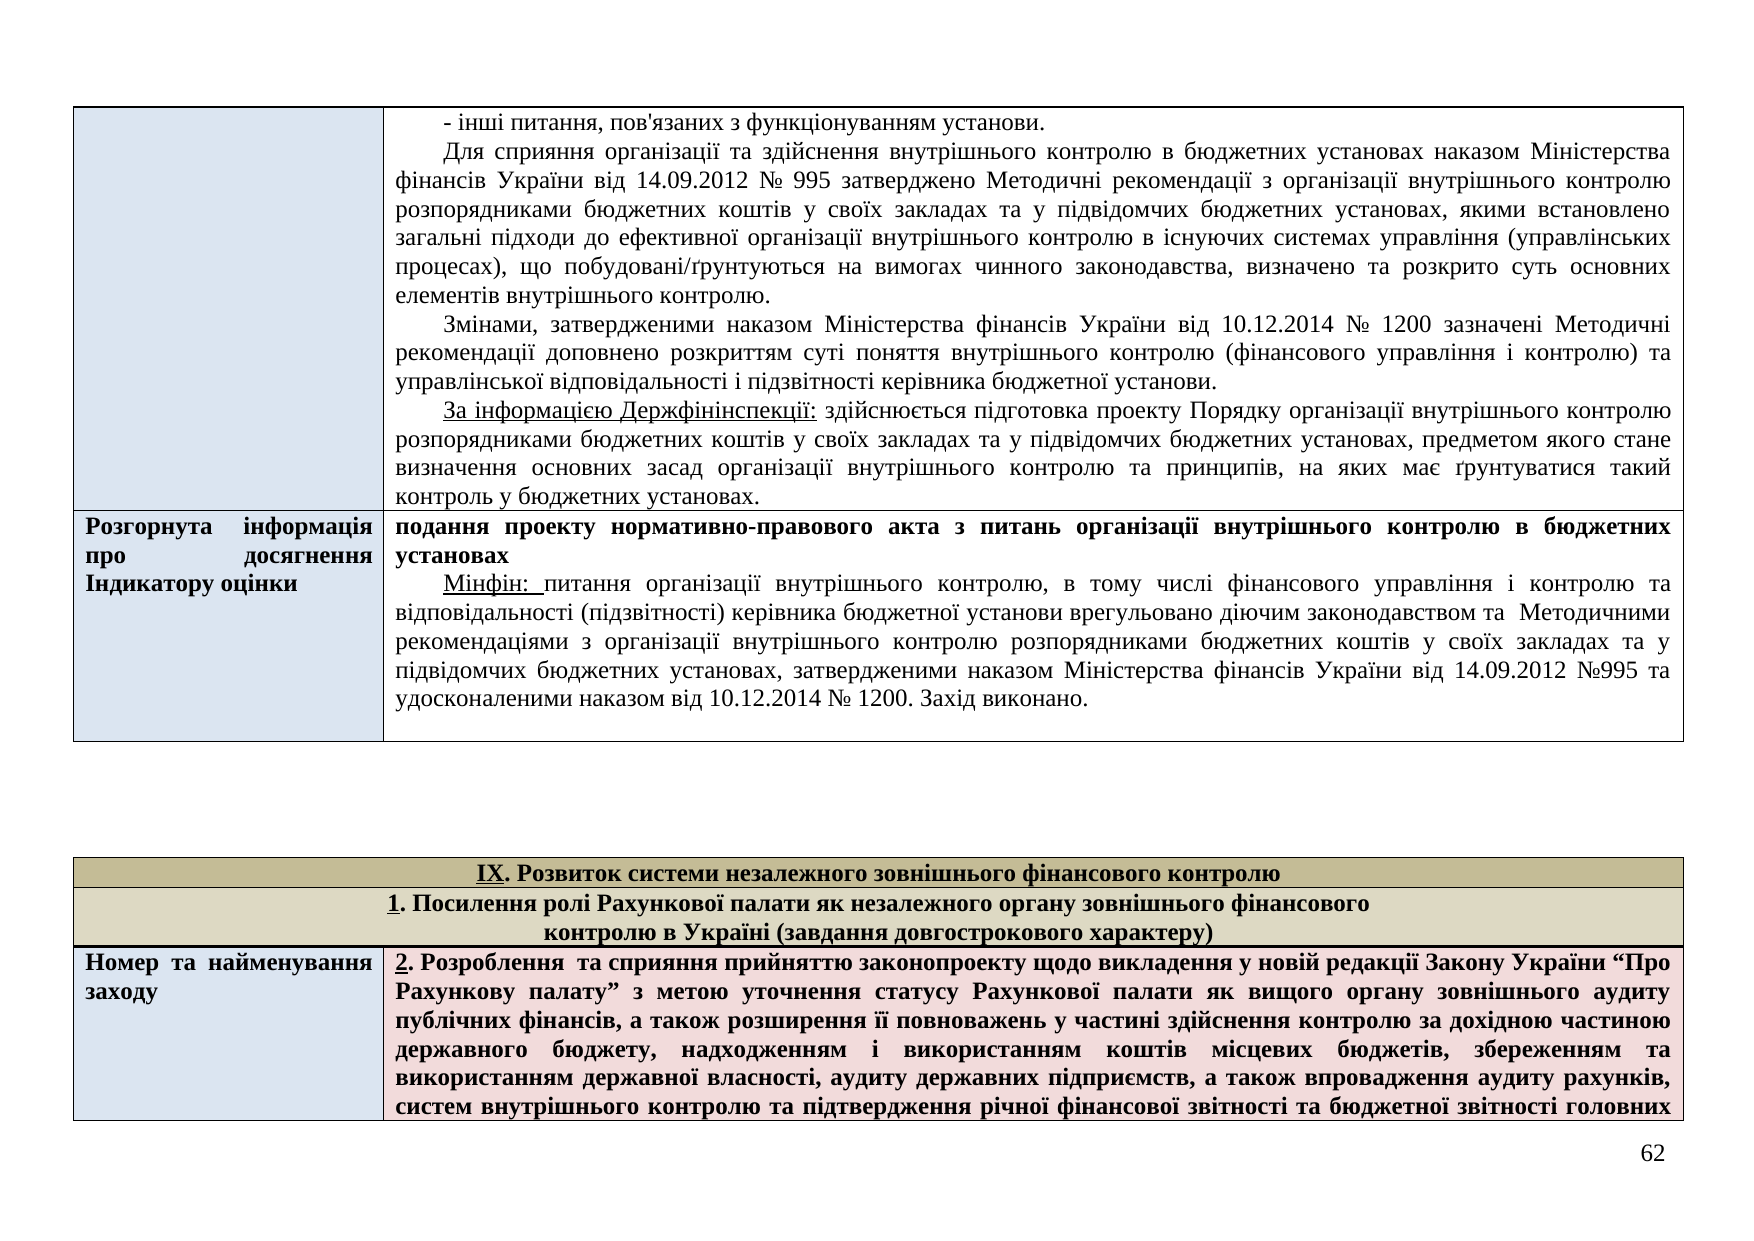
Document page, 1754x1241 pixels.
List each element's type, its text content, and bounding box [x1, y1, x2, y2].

table_cell 1. Посилення ролі Рахункової палати як незалежного органу зовнішнього фінансового контролю в Україні (завдання довгострокового характеру) [74, 888, 1683, 945]
table_header IX. Розвиток системи незалежного зовнішнього фінансового контролю [74, 858, 1683, 887]
table_cell Розгорнута інформація про досягнення Індикатору оцінки [74, 511, 383, 741]
table_cell подання проекту нормативно-правового акта з питань організації внутрішнього контролю в бюджетних установах Мінфін: питання організації внутрішнього контролю, в тому числі фінансового управління і контролю та відповідальності (підзвітності) керівника бюджетної установи врегульовано діючим законодавством та Методичними рекомендаціями з організації внутрішнього контролю розпорядниками бюджетних коштів у своїх закладах та у підвідомчих бюджетних установах, затвердженими наказом Міністерства фінансів України від 14.09.2012 №995 та удосконаленими наказом від 10.12.2014 № 1200. Захід виконано. [384, 511, 1683, 741]
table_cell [384, 108, 1683, 510]
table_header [384, 948, 1683, 1120]
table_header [74, 948, 383, 1120]
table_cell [74, 108, 383, 510]
